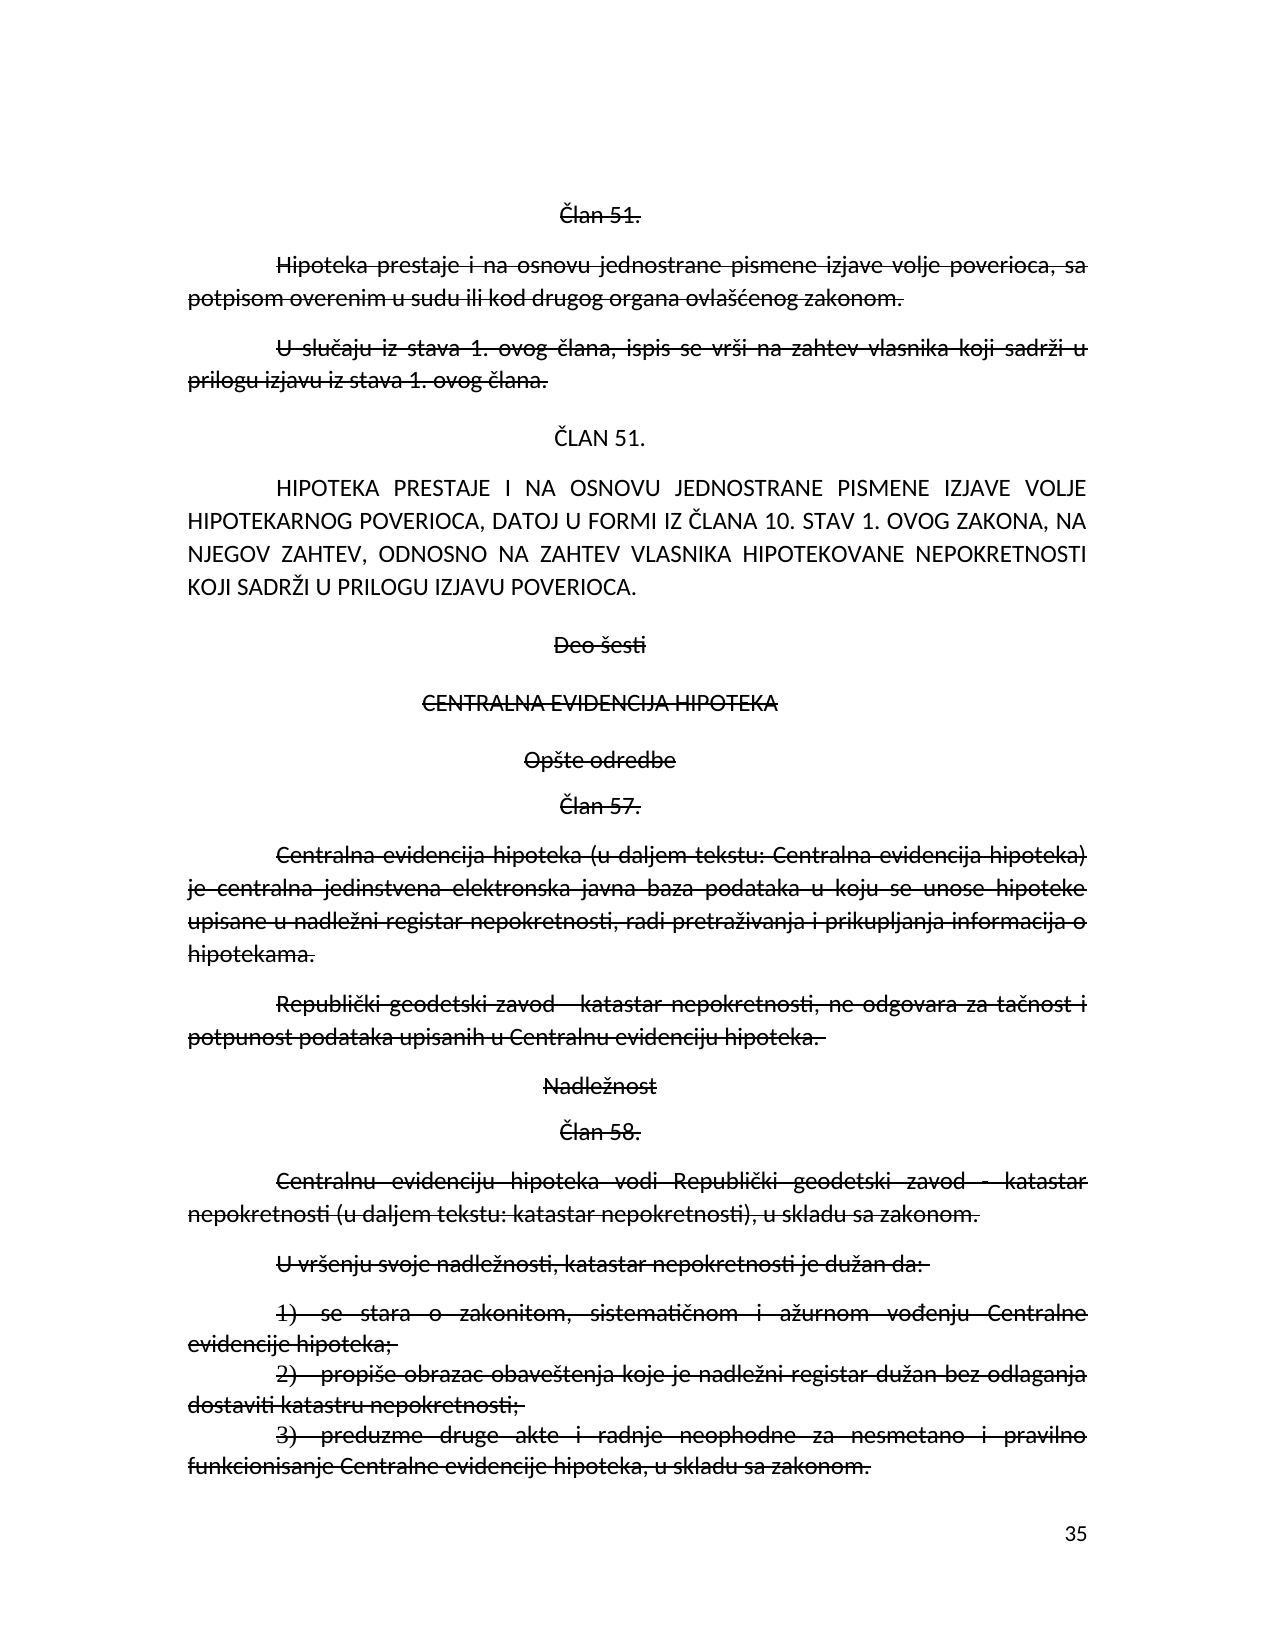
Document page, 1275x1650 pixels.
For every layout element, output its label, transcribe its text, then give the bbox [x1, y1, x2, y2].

text Član 51. [187, 199, 1012, 230]
list preduzme druge akte i radnje neophodne za nesmetano i pravilno funkcionisanje Centralne evidencije hipoteka, u skladu sa zakonom. [187, 1419, 1087, 1481]
text Deo šesti [187, 629, 1012, 659]
text Centralnu evidenciju hipoteka vodi Republički geodetski zavod - katastar nepokretnosti (u daljem tekstu: katastar nepokretnosti), u skladu sa zakonom. [187, 1165, 1087, 1229]
text Član 57. [187, 790, 1012, 821]
text HIPOTEKA PRESTAJE I NA OSNOVU JEDNOSTRANE PISMENE IZJAVE VOLJE HIPOTEKARNOG POVERIOCA, DATOJ U FORMI IZ ČLANA 10. STAV 1. OVOG ZAKONA, NA NJEGOV ZAHTEV, ODNOSNO NA ZAHTEV VLASNIKA HIPOTEKOVANE NEPOKRETNOSTI KOJI SADRŽI U PRILOGU IZJAVU POVERIOCA. [187, 472, 1087, 601]
text Centralna evidencija hipoteka (u daljem tekstu: Centralna evidencija hipoteka) je centralna jedinstvena elektronska javna baza podataka u koju se unose hipoteke upisane u nadležni registar nepokretnosti, radi pretraživanja i prikupljanja informacija o hipotekama. [187, 891, 1087, 922]
text U vršenju svoje nadležnosti, katastar nepokretnosti je dužan da: [187, 1248, 1087, 1278]
list propiše obrazac obaveštenja koje je nadležni registar dužan bez odlaganja dostaviti katastru nepokretnosti; [187, 1358, 1087, 1419]
text CENTRALNA EVIDENCIJA HIPOTEKA [187, 687, 1012, 717]
text Republički geodetski zavod - katastar nepokretnosti, ne odgovara za tačnost i potpunost podataka upisanih u Centralnu evidenciju hipoteka. [187, 988, 1087, 1051]
text Centralna evidencija hipoteka (u daljem tekstu: Centralna evidencija hipoteka) je centralna jedinstvena elektronska javna baza podataka u koju se unose hipoteke upisane u nadležni registar nepokretnosti, radi pretraživanja i prikupljanja informacija o hipotekama. [187, 923, 1087, 969]
text Član 58. [187, 1116, 1012, 1146]
text ČLAN 51. [187, 422, 1012, 453]
list se stara o zakonitom, sistematičnom i ažurnom vođenju Centralne evidencije hipoteka; [187, 1297, 1087, 1358]
text Opšte odredbe [187, 744, 1012, 775]
text Hipoteka prestaje i na osnovu jednostrane pismene izjave volje poverioca, sa potpisom overenim u sudu ili kod drugog organa ovlašćenog zakonom. [187, 249, 1087, 313]
text U slučaju iz stava 1. ovog člana, ispis se vrši na zahtev vlasnika koji sadrži u prilogu izjavu iz stava 1. ovog člana. [187, 332, 1087, 395]
text Nadležnost [187, 1070, 1012, 1101]
text Centralna evidencija hipoteka (u daljem tekstu: Centralna evidencija hipoteka) je centralna jedinstvena elektronska javna baza podataka u koju se unose hipoteke upisane u nadležni registar nepokretnosti, radi pretraživanja i prikupljanja informacija o hipotekama. [187, 839, 1087, 889]
